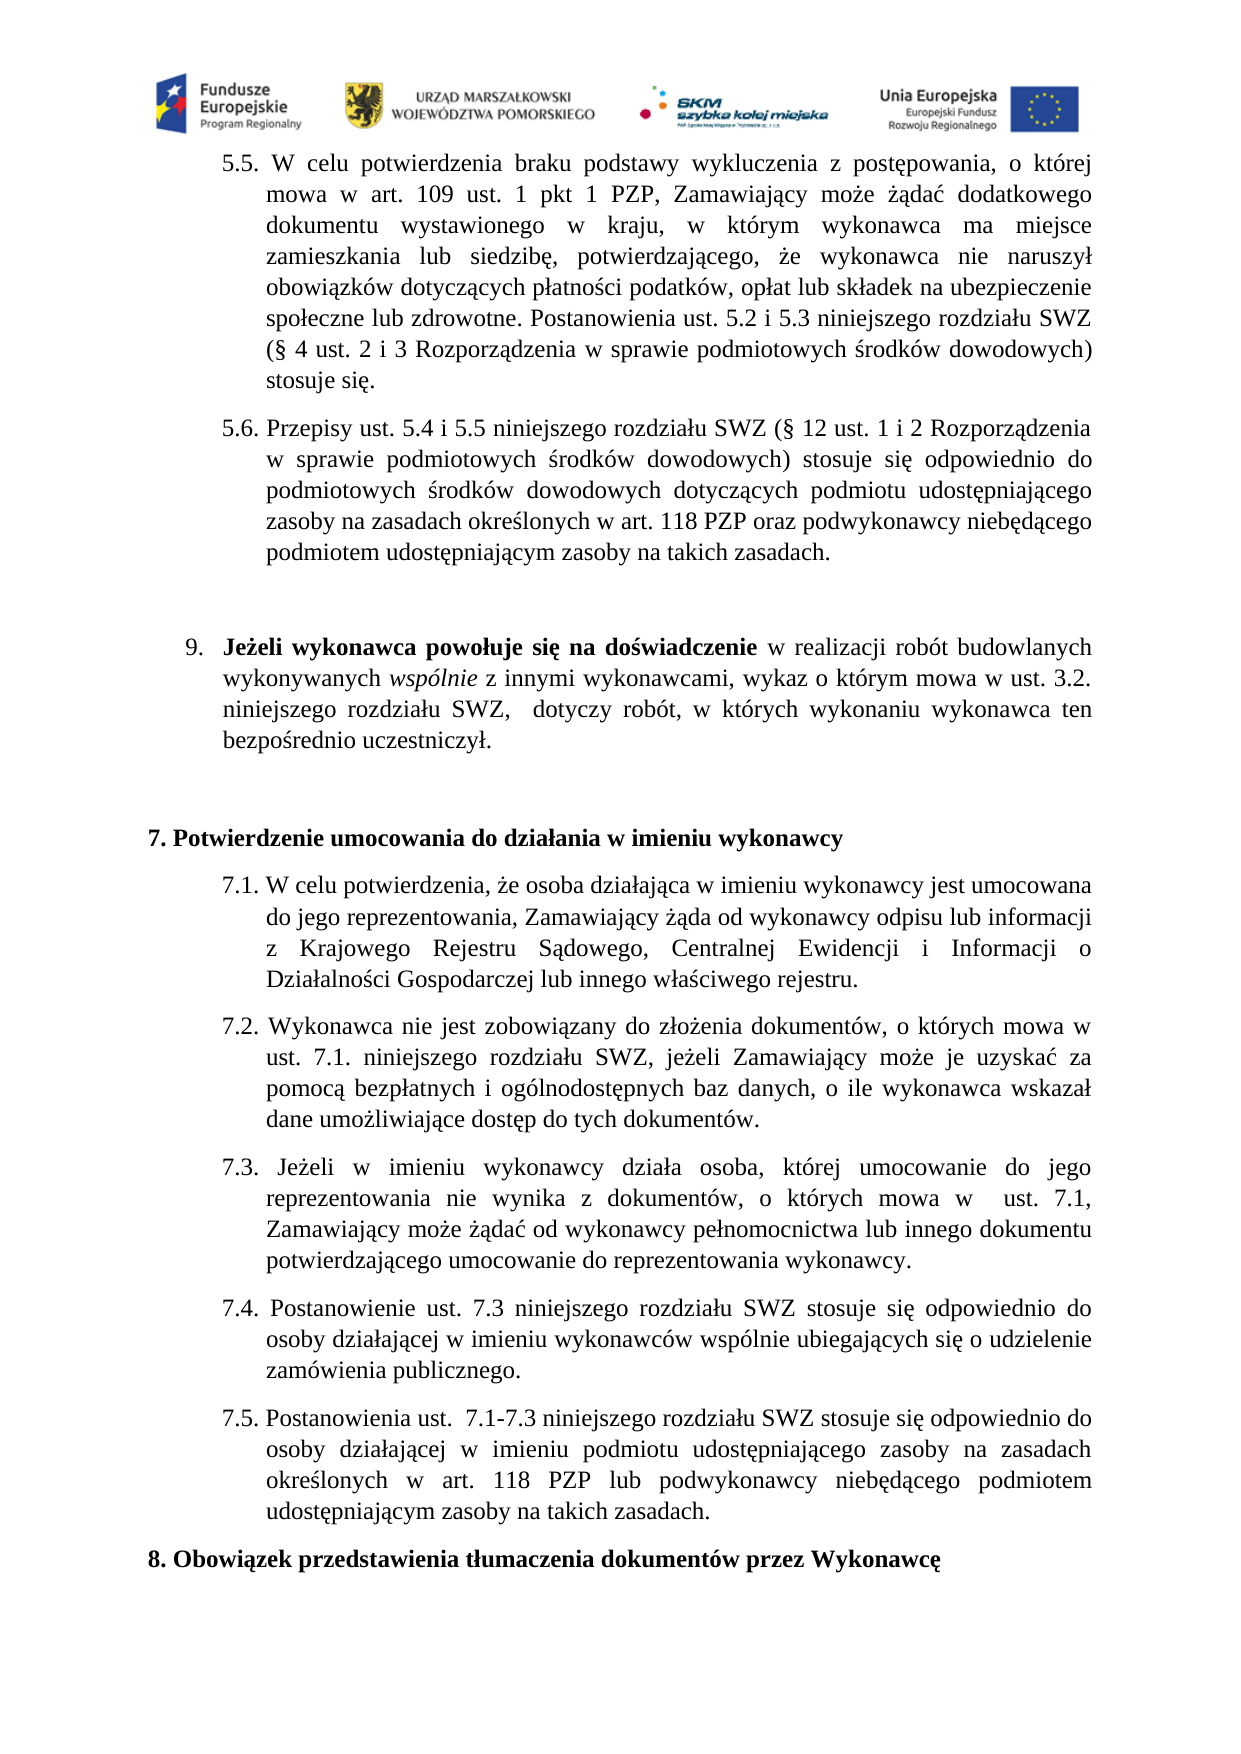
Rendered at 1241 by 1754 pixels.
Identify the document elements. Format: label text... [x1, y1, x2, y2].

text 7.1. W celu potwierdzenia, że osoba działająca w imieniu wykonawcy jest umocowana do jego reprezentowania, Zamawiający żąda od wykonawcy odpisu lub informacji z Krajowego Rejestru Sądowego, Centralnej Ewidencji i Informacji o Działalności Gospodarczej lub innego właściwego rejestru. [222, 871, 1092, 992]
text 7.5. Postanowienia ust. 7.1-7.3 niniejszego rozdziału SWZ stosuje się odpowiednio do osoby działającej w imieniu podmiotu udostępniającego zasoby na zasadach określonych w art. 118 PZP lub podwykonawcy niebędącego podmiotem udostępniającym zasoby na takich zasadach. [222, 1403, 1092, 1525]
text 7. Potwierdzenie umocowania do działania w imieniu wykonawcy [148, 823, 1092, 852]
text 5.5. W celu potwierdzenia braku podstawy wykluczenia z postępowania, o której mowa w art. 109 ust. 1 pkt 1 PZP, Zamawiający może żądać dodatkowego dokumentu wystawionego w kraju, w którym wykonawca ma miejsce zamieszkania lub siedzibę, potwierdzającego, że wykonawca nie naruszył obowiązków dotyczących płatności podatków, opłat lub składek na ubezpieczenie społeczne lub zdrowotne. Postanowienia ust. 5.2 i 5.3 niniejszego rozdziału SWZ (§ 4 ust. 2 i 3 Rozporządzenia w sprawie podmiotowych środków dowodowych) stosuje się. [222, 148, 1092, 394]
list Jeżeli wykonawca powołuje się na doświadczenie w realizacji robót budowlanych wykonywanych wspólnie z innymi wykonawcami, wykaz o którym mowa w ust. 3.2. niniejszego rozdziału SWZ, dotyczy robót, w których wykonaniu wykonawca ten bezpośrednio uczestniczył. [185, 632, 1092, 754]
text 7.3. Jeżeli w imieniu wykonawcy działa osoba, której umocowanie do jego reprezentowania nie wynika z dokumentów, o których mowa w ust. 7.1, Zamawiający może żądać od wykonawcy pełnomocnictwa lub innego dokumentu potwierdzającego umocowanie do reprezentowania wykonawcy. [222, 1152, 1092, 1274]
text 7.2. Wykonawca nie jest zobowiązany do złożenia dokumentów, o których mowa w ust. 7.1. niniejszego rozdziału SWZ, jeżeli Zamawiający może je uzyskać za pomocą bezpłatnych i ogólnodostępnych baz danych, o ile wykonawca wskazał dane umożliwiające dostęp do tych dokumentów. [222, 1011, 1092, 1133]
text 7.4. Postanowienie ust. 7.3 niniejszego rozdziału SWZ stosuje się odpowiednio do osoby działającej w imieniu wykonawców wspólnie ubiegających się o udzielenie zamówienia publicznego. [222, 1293, 1092, 1384]
text 8. Obowiązek przedstawienia tłumaczenia dokumentów przez Wykonawcę [148, 1544, 1092, 1572]
text 5.6. Przepisy ust. 5.4 i 5.5 niniejszego rozdziału SWZ (§ 12 ust. 1 i 2 Rozporządzenia w sprawie podmiotowych środków dowodowych) stosuje się odpowiednio do podmiotowych środków dowodowych dotyczących podmiotu udostępniającego zasoby na zasadach określonych w art. 118 PZP oraz podwykonawcy niebędącego podmiotem udostępniającym zasoby na takich zasadach. [222, 413, 1092, 566]
picture [147, 73, 1093, 148]
